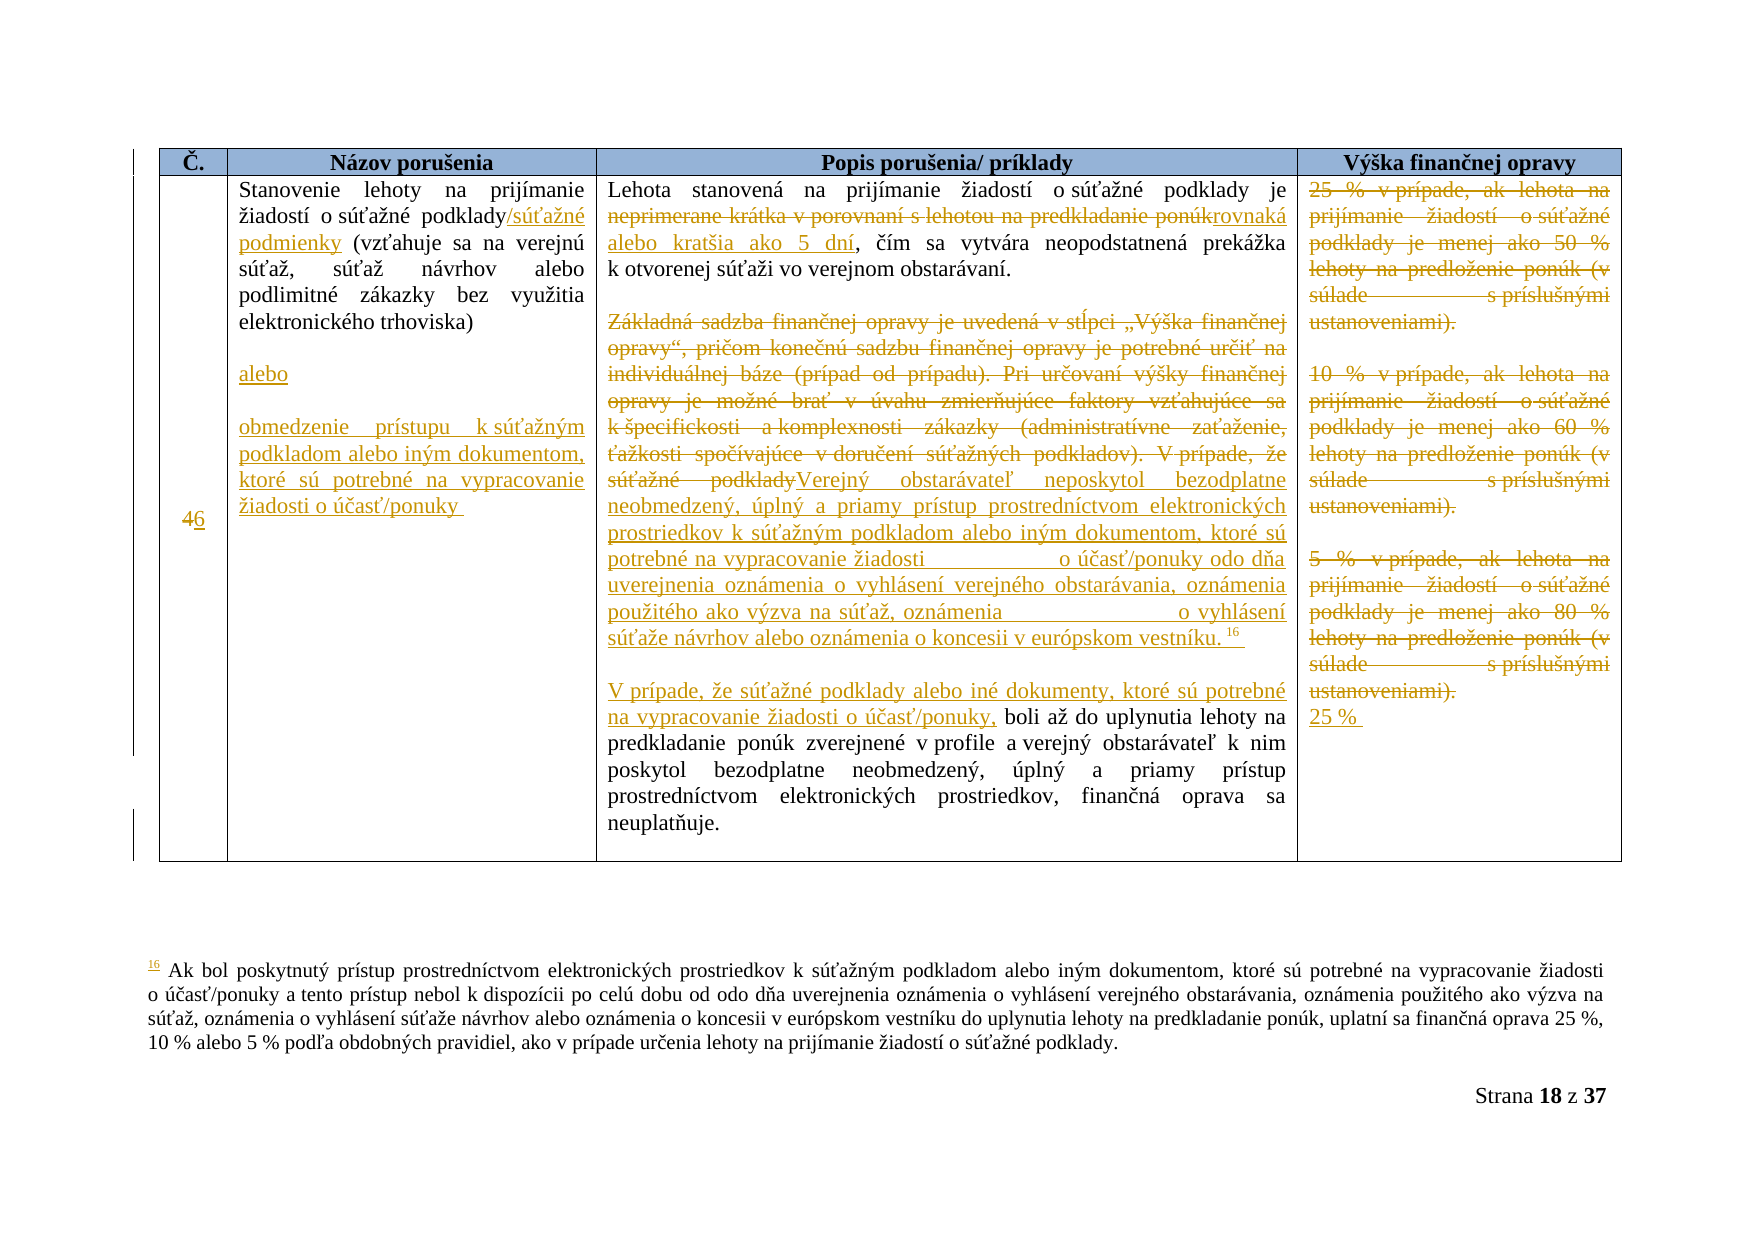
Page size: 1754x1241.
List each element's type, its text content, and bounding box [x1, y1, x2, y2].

table_cell Stanovenie lehoty na prijímanie žiadostí o súťažné podklady (vzťahuje sa na verejnú súťaž, súťaž návrhov alebo podlimitné zákazky bez využitia elektronického trhoviska) [228, 176, 596, 861]
table_header Popis porušenia/ príklady [597, 149, 1297, 175]
table_header Č. [160, 149, 227, 175]
table_cell Lehota stanovená na prijímanie žiadostí o súťažné podklady je , čím sa vytvára neopodstatnená prekážka k otvorenej súťaži vo verejnom obstarávaní. boli až do uplynutia lehoty na predkladanie ponúk zverejnené v profile a verejný obstarávateľ k nim poskytol bezodplatne neobmedzený, úplný a priamy prístup prostredníctvom elektronických prostriedkov, finančná oprava sa neuplatňuje. [597, 176, 1297, 861]
table_cell [160, 176, 227, 861]
table_header Názov porušenia [228, 149, 596, 175]
table_header Výška finančnej opravy [1298, 149, 1621, 175]
table_cell [1298, 176, 1621, 861]
